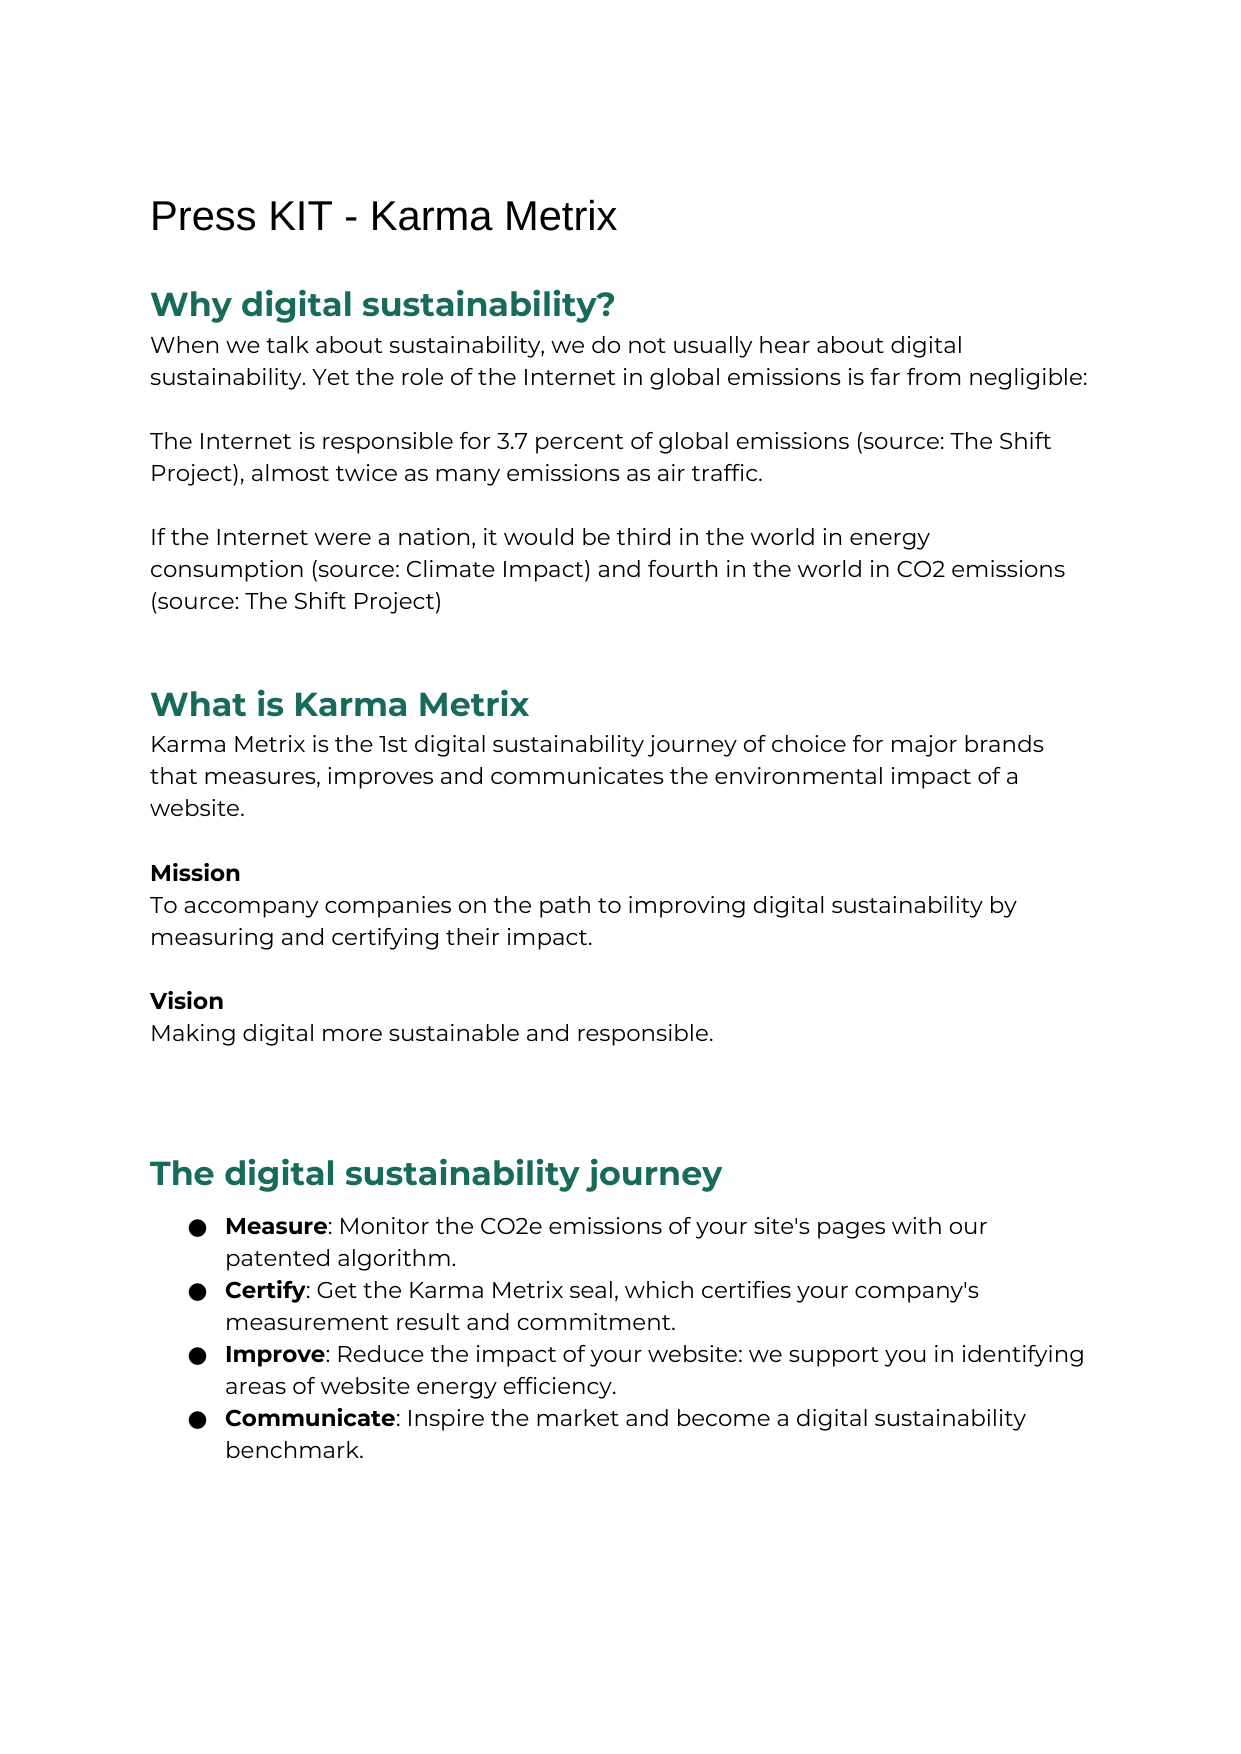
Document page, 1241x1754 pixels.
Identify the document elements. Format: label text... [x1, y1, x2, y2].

text To accompany companies on the path to improving digital sustainability by measuring and certifying their impact. [150, 891, 1090, 951]
subtitle Press KIT - Karma Metrix [150, 192, 1090, 239]
text When we talk about sustainability, we do not usually hear about digital sustainability. Yet the role of the Internet in global emissions is far from negligible: [150, 331, 1090, 391]
list Certify: Get the Karma Metrix seal, which certifies your company's measurement result and commitment. [187, 1276, 1090, 1336]
text Making digital more sustainable and responsible. [150, 1019, 1090, 1047]
text Why digital sustainability? [150, 284, 1090, 325]
text If the Internet were a nation, it would be third in the world in energy consumption (source: Climate Impact) and fourth in the world in CO2 emissions (source: The Shift Project) [150, 523, 1090, 615]
list Measure: Monitor the CO2e emissions of your site's pages with our patented algorithm. [187, 1212, 1090, 1272]
list Communicate: Inspire the market and become a digital sustainability benchmark. [187, 1404, 1090, 1464]
text What is Karma Metrix [150, 684, 1090, 724]
list Improve: Reduce the impact of your website: we support you in identifying areas of website energy efficiency. [187, 1340, 1090, 1400]
text Karma Metrix is the 1st digital sustainability journey of choice for major brands that measures, improves and communicates the environmental impact of a website. [150, 730, 1090, 822]
text Mission [150, 859, 1090, 887]
text Vision [150, 987, 1090, 1015]
text The Internet is responsible for 3.7 percent of global emissions (source: The Shift Project), almost twice as many emissions as air traffic. [150, 427, 1090, 487]
subtitle The digital sustainability journey [150, 1153, 1090, 1193]
